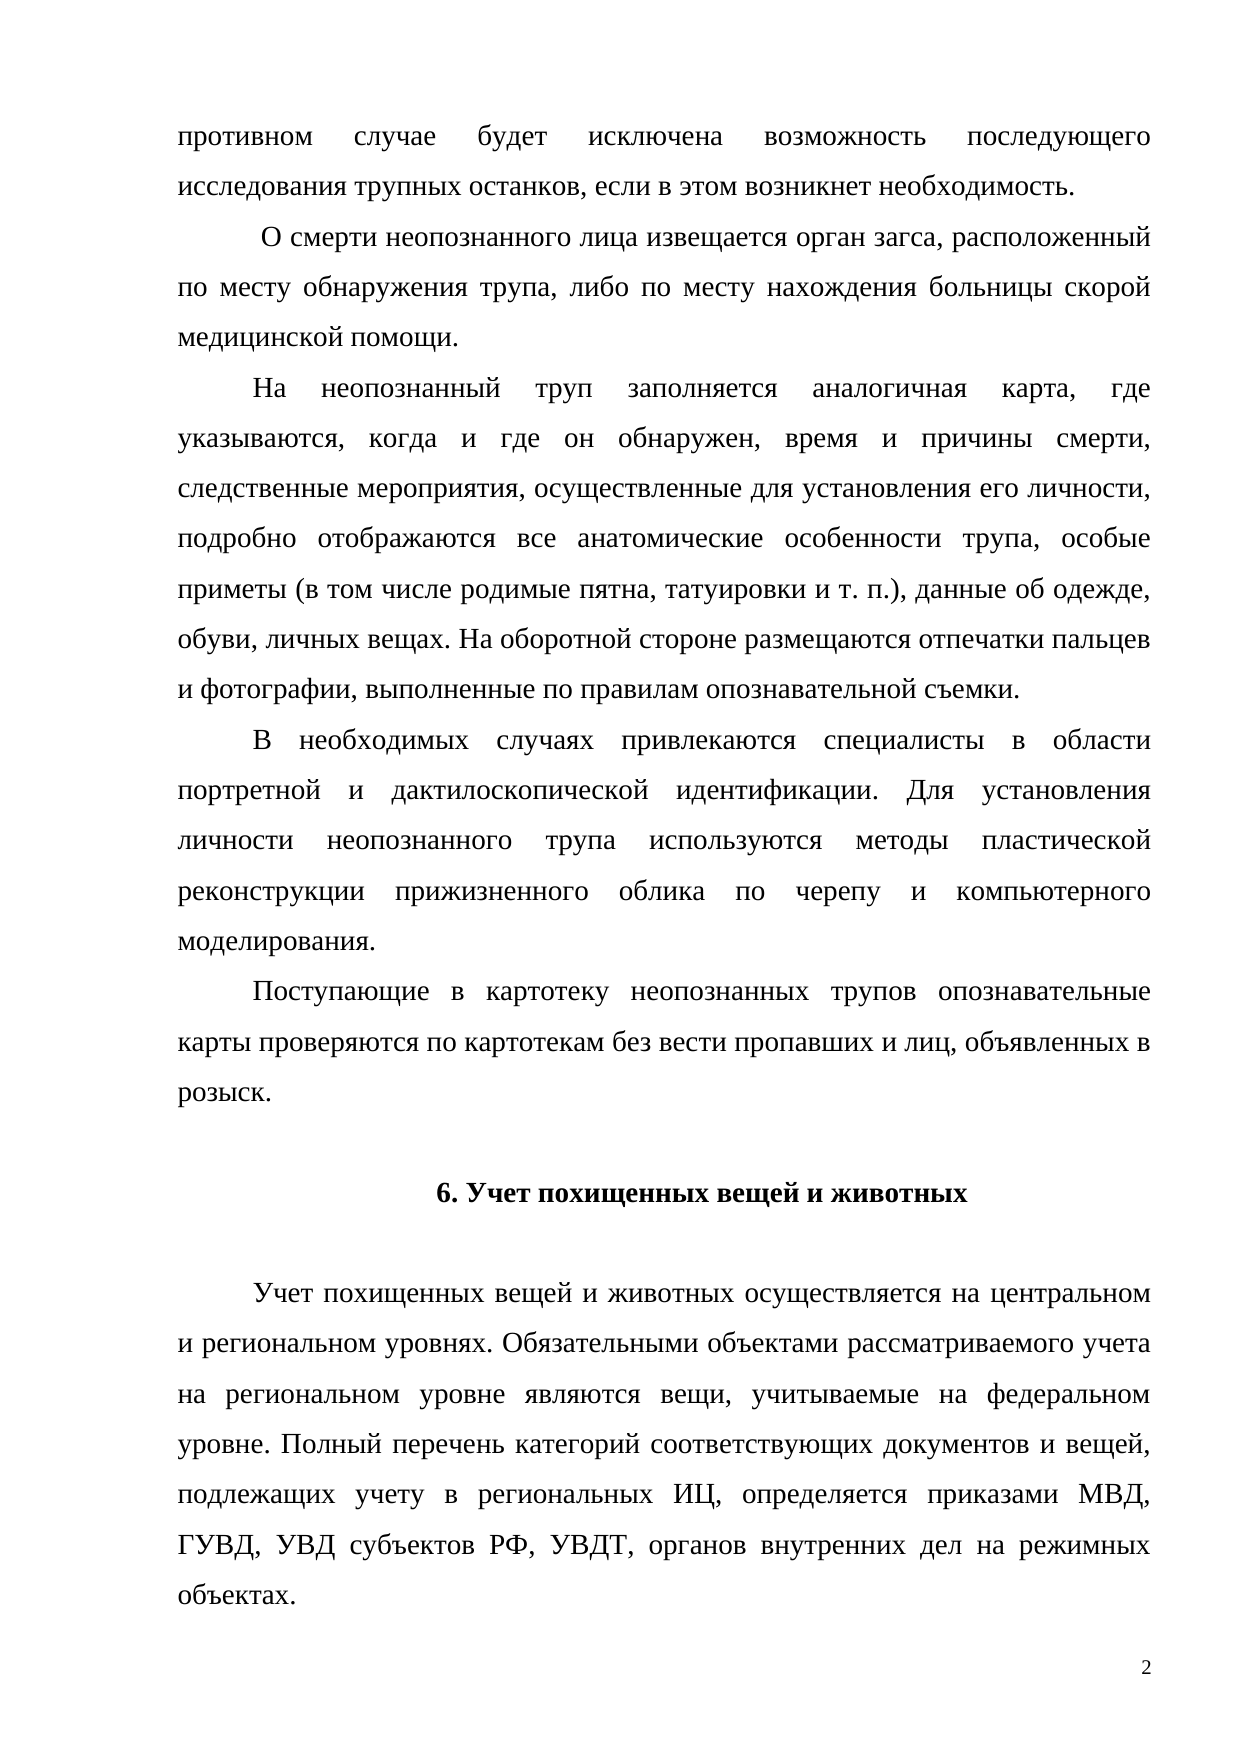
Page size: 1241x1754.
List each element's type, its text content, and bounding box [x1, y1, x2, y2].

text На неопознанный труп заполняется аналогичная карта, где указываются, когда и где он обнаружен, время и причины смерти, следственные мероприятия, осуществленные для установления его личности, подробно отображаются все анатомические особенности трупа, особые приметы (в том числе родимые пятна, татуировки и т. п.), данные об одежде, обуви, личных вещах. На оборотной стороне размещаются отпечатки пальцев и фотографии, выполненные по правилам опознавательной съемки. [177, 370, 1152, 705]
text Поступающие в картотеку неопознанных трупов опознавательные карты проверяются по картотекам без вести пропавших и лиц, объявленных в розыск. [177, 973, 1152, 1108]
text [177, 118, 1152, 202]
text 6. Учет похищенных вещей и животных [177, 1175, 1152, 1208]
text О смерти неопознанного лица извещается орган загса, расположенный по месту обнаружения трупа, либо по месту нахождения больницы скорой медицинской помощи. [177, 219, 1152, 353]
text В необходимых случаях привлекаются специалисты в области портретной и дактилоскопической идентификации. Для установления личности неопознанного трупа используются методы пластической реконструкции прижизненного облика по черепу и компьютерного моделирования. [177, 722, 1152, 957]
text Учет похищенных вещей и животных осуществляется на центральном и региональном уровнях. Обязательными объектами рассматриваемого учета на региональном уровне являются вещи, учитываемые на федеральном уровне. Полный перечень категорий соответствующих документов и вещей, подлежащих учету в региональных ИЦ, определяется приказами МВД, ГУВД, УВД субъектов РФ, УВДТ, органов внутренних дел на режимных объектах. [177, 1275, 1152, 1611]
